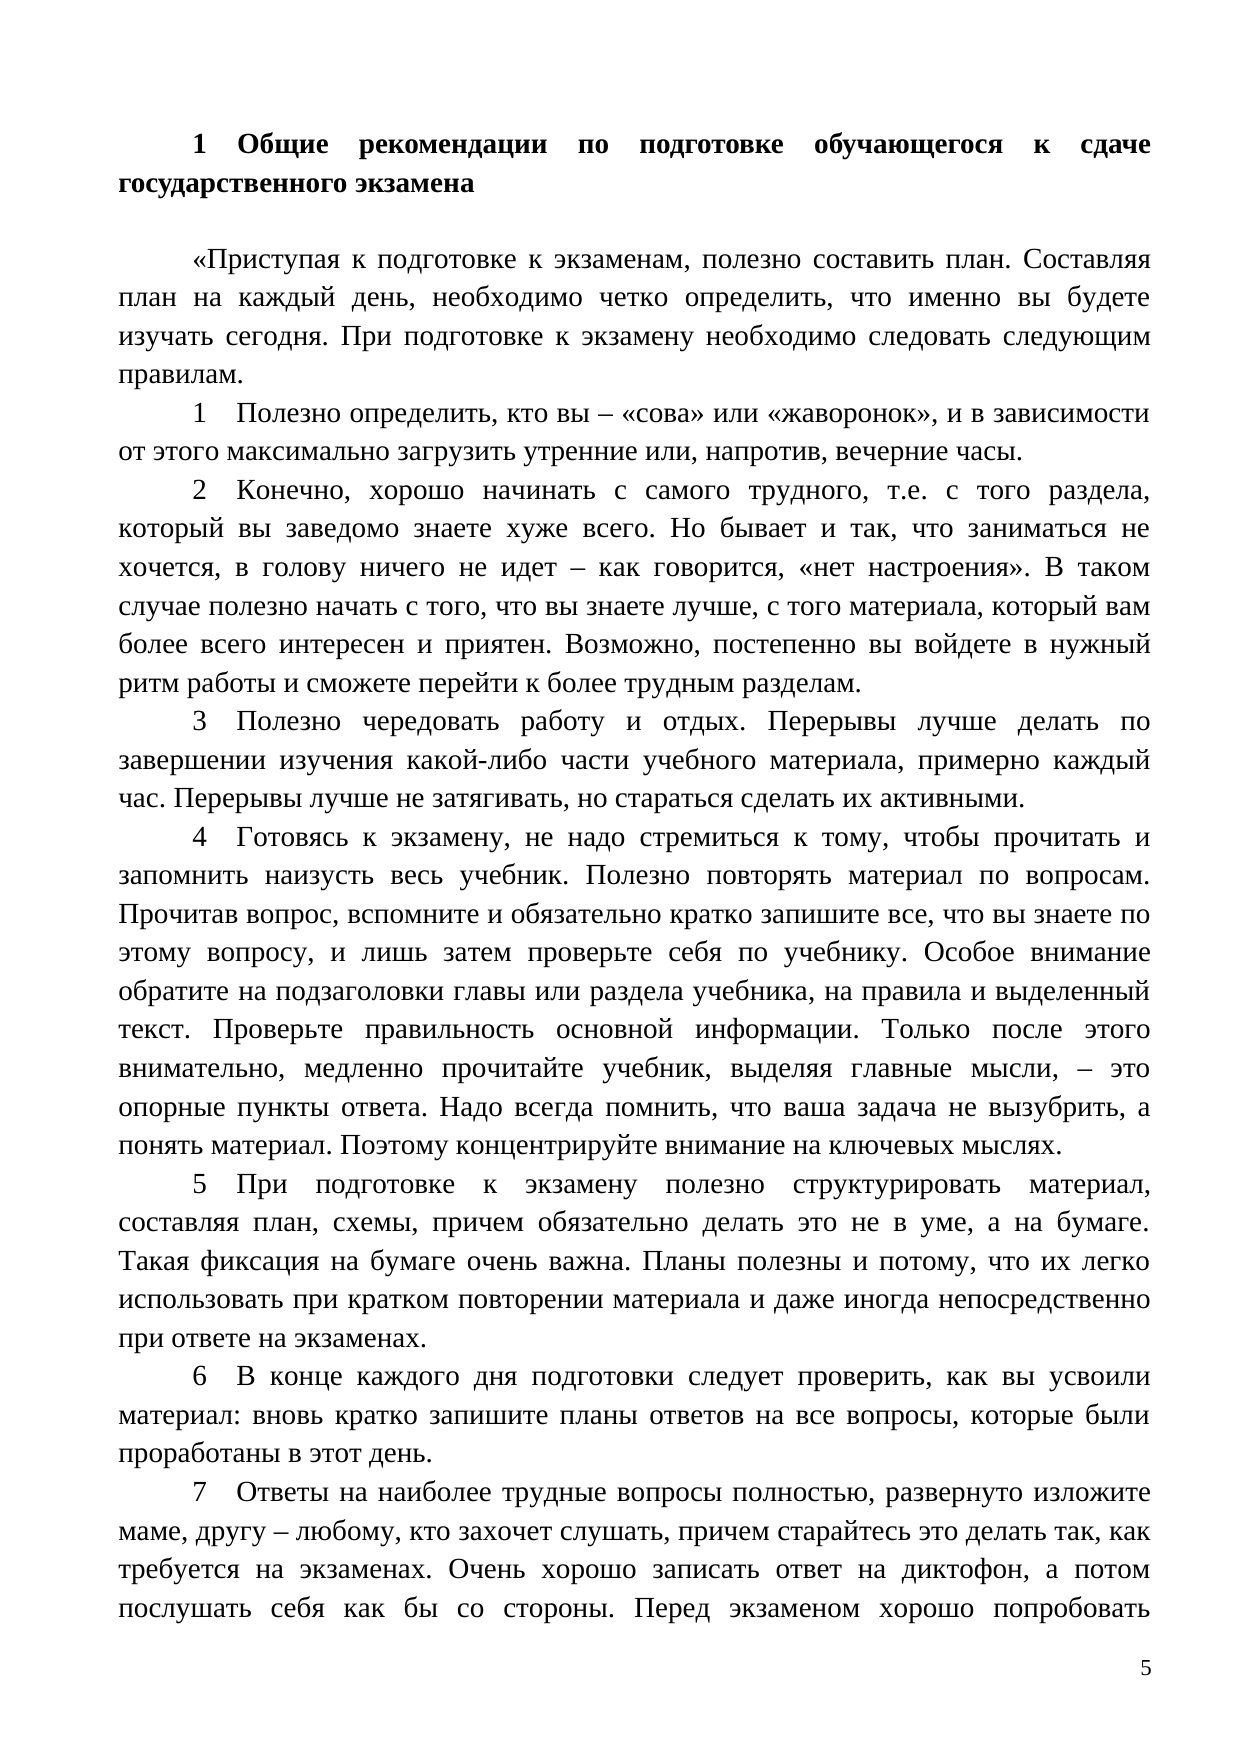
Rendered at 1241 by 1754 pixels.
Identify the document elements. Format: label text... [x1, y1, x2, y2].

list Конечно, хорошо начинать с самого трудного, т.е. с того раздела, который вы заведомо знаете хуже всего. Но бывает и так, что заниматься не хочется, в голову ничего не идет – как говорится, «нет настроения». В таком случае полезно начать с того, что вы знаете лучше, с того материала, который вам более всего интересен и приятен. Возможно, постепенно вы войдете в нужный ритм работы и сможете перейти к более трудным разделам. [118, 472, 1152, 698]
list При подготовке к экзамену полезно структурировать материал, составляя план, схемы, причем обязательно делать это не в уме, а на бумаге. Такая фиксация на бумаге очень важна. Планы полезны и потому, что их легко использовать при кратком повторении материала и даже иногда непосредственно при ответе на экзаменах. [118, 1166, 1152, 1353]
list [118, 1474, 1152, 1623]
list Полезно чередовать работу и отдых. Перерывы лучше делать по завершении изучения какой-либо части учебного материала, примерно каждый час. Перерывы лучше не затягивать, но стараться сделать их активными. [118, 703, 1152, 814]
subtitle 1 Общие рекомендации по подготовке обучающегося к сдаче государственного экзамена [118, 126, 1152, 198]
list Готовясь к экзамену, не надо стремиться к тому, чтобы прочитать и запомнить наизусть весь учебник. Полезно повторять материал по вопросам. Прочитав вопрос, вспомните и обязательно кратко запишите все, что вы знаете по этому вопросу, и лишь затем проверьте себя по учебнику. Особое внимание обратите на подзаголовки главы или раздела учебника, на правила и выделенный текст. Проверьте правильность основной информации. Только после этого внимательно, медленно прочитайте учебник, выделяя главные мысли, – это опорные пункты ответа. Надо всегда помнить, что ваша задача не вызубрить, а понять материал. Поэтому концентрируйте внимание на ключевых мыслях. [118, 819, 1152, 1161]
list Полезно определить, кто вы – «сова» или «жаворонок», и в зависимости от этого максимально загрузить утренние или, напротив, вечерние часы. [118, 395, 1152, 467]
list В конце каждого дня подготовки следует проверить, как вы усвоили материал: вновь кратко запишите планы ответов на все вопросы, которые были проработаны в этот день. [118, 1358, 1152, 1469]
text «Приступая к подготовке к экзаменам, полезно составить план. Составляя план на каждый день, необходимо четко определить, что именно вы будете изучать сегодня. При подготовке к экзамену необходимо следовать следующим правилам. [118, 241, 1152, 390]
